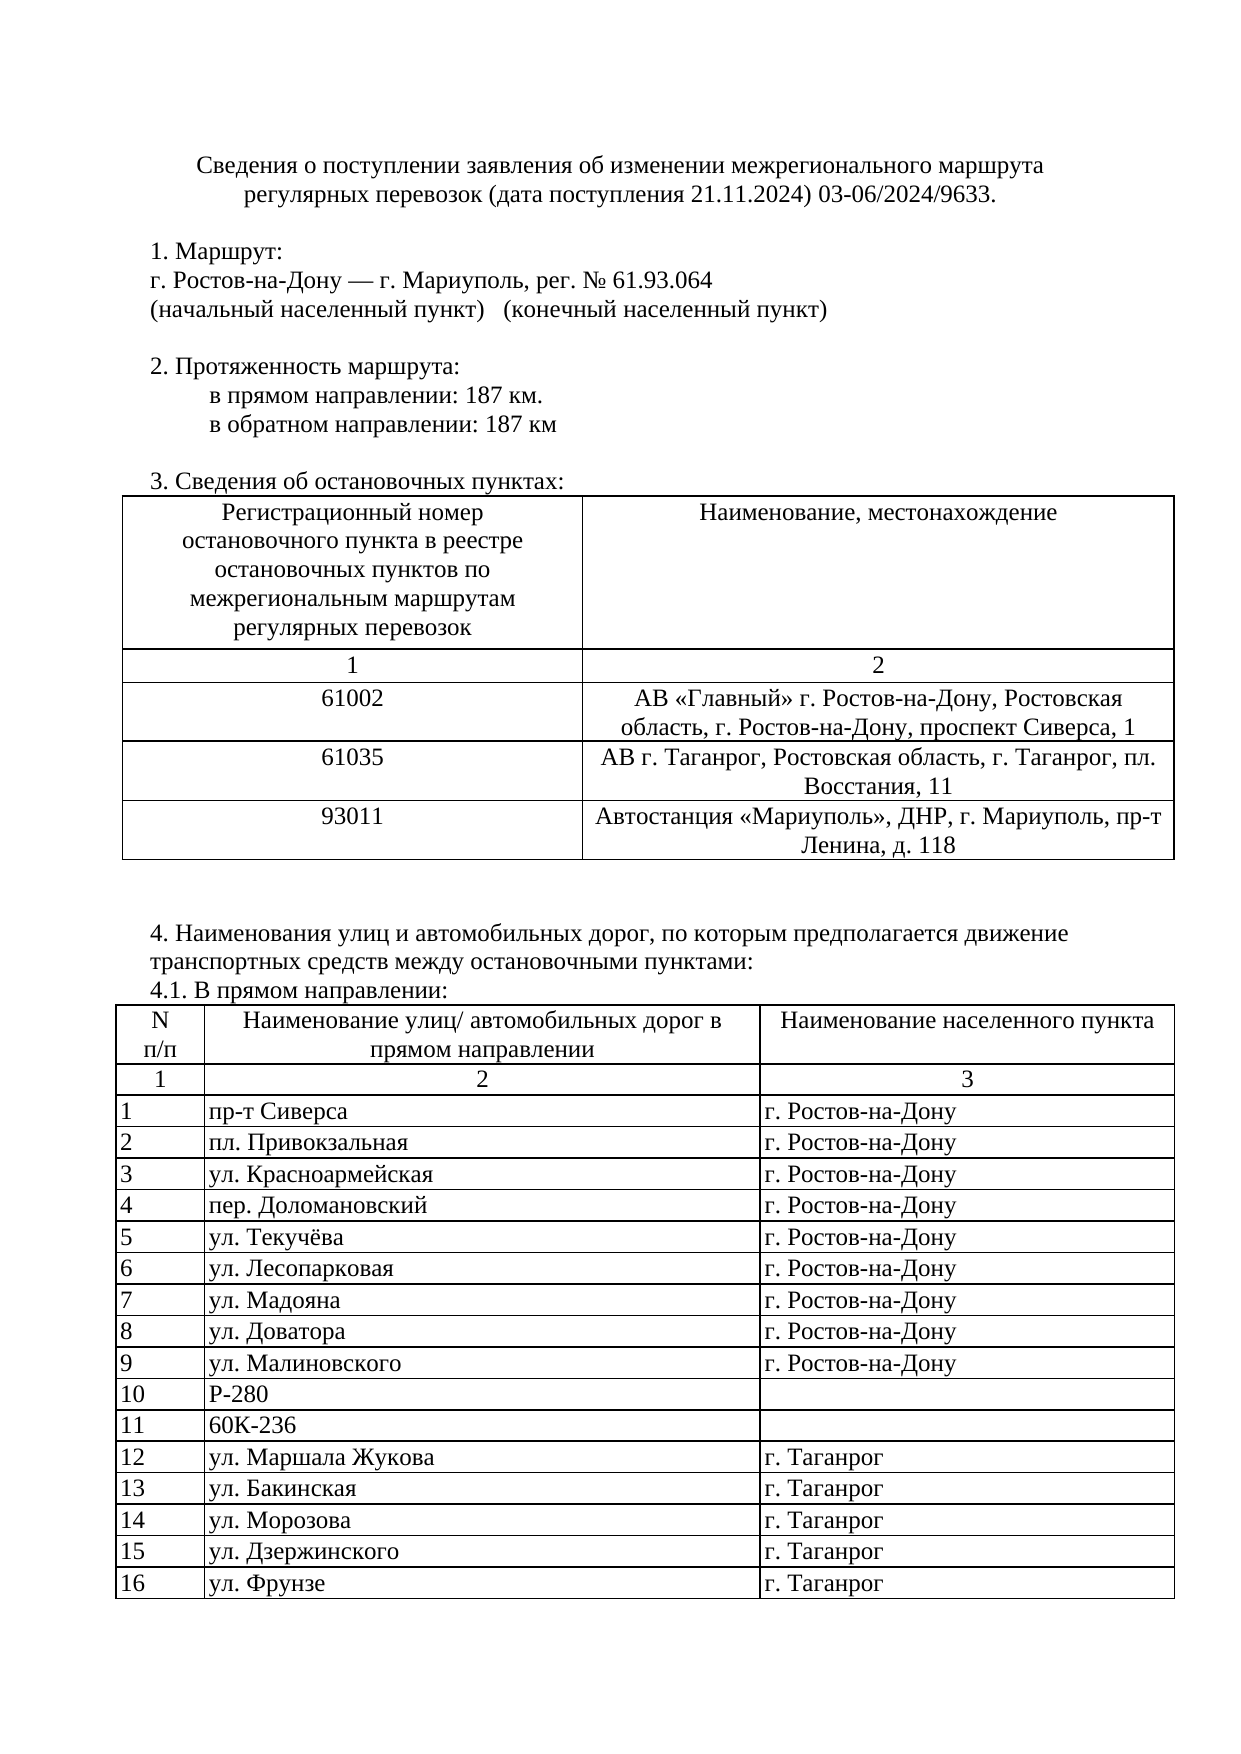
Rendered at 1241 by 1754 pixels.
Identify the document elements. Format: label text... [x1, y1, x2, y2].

table_header Наименование населенного пункта [761, 1006, 1174, 1063]
table_cell Автостанция «Мариуполь», ДНР, г. Мариуполь, пр-т Ленина, д. 118 [583, 801, 1173, 858]
table_cell 12 [117, 1442, 204, 1472]
table_cell г. Ростов-на-Дону [761, 1316, 1174, 1346]
table_cell г. Таганрог [761, 1473, 1174, 1503]
table_cell ул. Фрунзе [205, 1568, 759, 1598]
table_cell [761, 1379, 1174, 1409]
table_cell ул. Текучёва [205, 1222, 759, 1252]
table_cell 4 [117, 1190, 204, 1220]
table_cell г. Ростов-на-Дону [761, 1159, 1174, 1189]
table_cell 2 [117, 1127, 204, 1157]
table_cell г. Таганрог [761, 1505, 1174, 1535]
table_cell пер. Доломановский [205, 1190, 759, 1220]
table_cell г. Ростов-на-Дону [761, 1096, 1174, 1126]
table_cell 93011 [123, 801, 582, 858]
table_cell 15 [117, 1536, 204, 1566]
table_cell 10 [117, 1379, 204, 1409]
table_cell г. Ростов-на-Дону [761, 1285, 1174, 1314]
table_cell ул. Маршала Жукова [205, 1442, 759, 1472]
table_cell г. Таганрог [761, 1568, 1174, 1598]
table_cell ул. Морозова [205, 1505, 759, 1535]
text г. Ростов-на-Дону — г. Мариуполь, рег. № 61.93.064 [150, 265, 1090, 294]
text 2. Протяженность маршрута: [150, 351, 1090, 380]
table_cell [761, 1411, 1174, 1440]
table_cell ул. Доватора [205, 1316, 759, 1346]
table_cell 16 [117, 1568, 204, 1598]
table_cell 60К-236 [205, 1411, 759, 1440]
text 3. Сведения об остановочных пунктах: [150, 466, 1090, 495]
table_header Наименование улиц/ автомобильных дорог в прямом направлении [205, 1006, 759, 1063]
table_cell пр-т Сиверса [205, 1096, 759, 1126]
table_header Наименование, местонахождение [583, 497, 1173, 648]
table_header N п/п [117, 1006, 204, 1063]
text в прямом направлении: 187 км. [150, 380, 1090, 409]
table_cell 1 [117, 1065, 204, 1094]
table_cell 11 [117, 1411, 204, 1440]
table_cell 13 [117, 1473, 204, 1503]
table_cell пл. Привокзальная [205, 1127, 759, 1157]
table_cell 1 [123, 650, 582, 681]
table_cell АВ г. Таганрог, Ростовская область, г. Таганрог, пл. Восстания, 11 [583, 742, 1173, 799]
table_cell 8 [117, 1316, 204, 1346]
table_cell г. Ростов-на-Дону [761, 1253, 1174, 1283]
table_cell ул. Дзержинского [205, 1536, 759, 1566]
text 1. Маршрут: [150, 236, 1090, 265]
table_cell 2 [205, 1065, 759, 1094]
table_cell г. Таганрог [761, 1536, 1174, 1566]
table_cell ул. Лесопарковая [205, 1253, 759, 1283]
table_cell 5 [117, 1222, 204, 1252]
table_cell Р-280 [205, 1379, 759, 1409]
table_cell ул. Малиновского [205, 1348, 759, 1377]
table_cell 3 [761, 1065, 1174, 1094]
table_cell АВ «Главный» г. Ростов-на-Дону, Ростовская область, г. Ростов-на-Дону, проспект Сиверса, 1 [583, 683, 1173, 740]
table_cell 14 [117, 1505, 204, 1535]
text Сведения о поступлении заявления об изменении межрегионального маршрута регулярных перевозок (дата поступления 21.11.2024) 03-06/2024/9633. [150, 150, 1090, 207]
table_cell 9 [117, 1348, 204, 1377]
table_cell г. Ростов-на-Дону [761, 1127, 1174, 1157]
table_cell г. Ростов-на-Дону [761, 1222, 1174, 1252]
text (начальный населенный пункт) (конечный населенный пункт) [150, 294, 1090, 322]
text 4. Наименования улиц и автомобильных дорог, по которым предполагается движение транспортных средств между остановочными пунктами: [150, 918, 1090, 975]
text в обратном направлении: 187 км [150, 409, 1090, 437]
table_cell 3 [117, 1159, 204, 1189]
table_cell 6 [117, 1253, 204, 1283]
table_cell ул. Бакинская [205, 1473, 759, 1503]
table_cell 2 [583, 650, 1173, 681]
table_cell г. Ростов-на-Дону [761, 1190, 1174, 1220]
table_cell г. Ростов-на-Дону [761, 1348, 1174, 1377]
table_cell ул. Мадояна [205, 1285, 759, 1314]
table_header Регистрационный номер остановочного пункта в реестре остановочных пунктов по межрегиональным маршрутам регулярных перевозок [123, 497, 582, 648]
table_cell 61035 [123, 742, 582, 799]
table_cell ул. Красноармейская [205, 1159, 759, 1189]
table_cell г. Таганрог [761, 1442, 1174, 1472]
text 4.1. В прямом направлении: [150, 975, 1090, 1004]
table_cell 1 [117, 1096, 204, 1126]
table_cell 61002 [123, 683, 582, 740]
table_cell 7 [117, 1285, 204, 1314]
